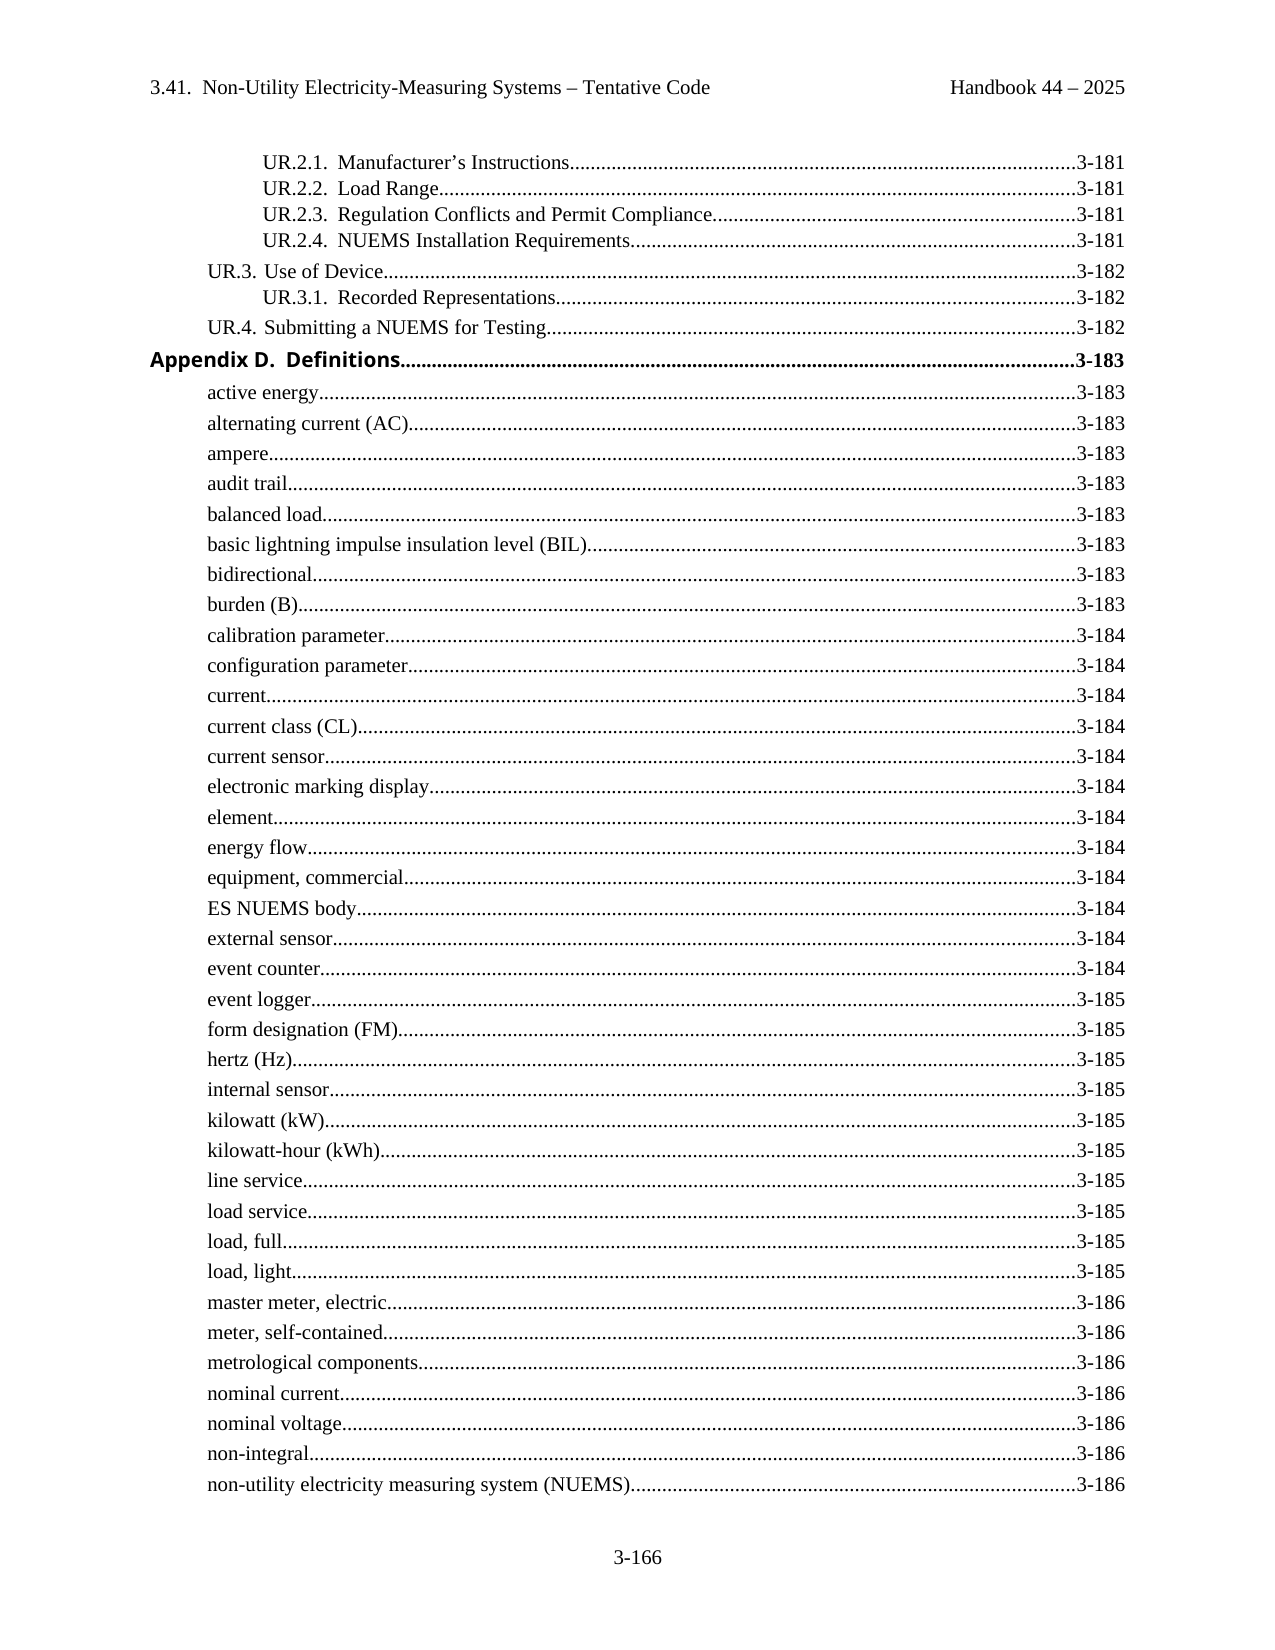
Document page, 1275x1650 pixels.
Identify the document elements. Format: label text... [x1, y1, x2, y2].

text current. 3-184 [207, 683, 1125, 707]
text UR.4. Submitting a NUEMS for Testing. 3-182 [207, 315, 1125, 339]
text UR.3. Use of Device. 3-182 [207, 259, 1125, 283]
text audit trail. 3-183 [207, 471, 1125, 495]
text balanced load. 3-183 [207, 501, 1125, 526]
text load, light. 3-185 [207, 1259, 1125, 1283]
text configuration parameter. 3-184 [207, 653, 1125, 677]
text Appendix D. Definitions 3-183 [150, 346, 1125, 374]
text line service. 3-185 [207, 1168, 1125, 1192]
text external sensor. 3-184 [207, 926, 1125, 950]
text kilowatt-hour (kWh). 3-185 [207, 1138, 1125, 1162]
text element. 3-184 [207, 804, 1125, 829]
text basic lightning impulse insulation level (BIL). 3-183 [207, 532, 1125, 556]
text event logger. 3-185 [207, 986, 1125, 1011]
text current sensor. 3-184 [207, 744, 1125, 768]
text burden (B). 3-183 [207, 592, 1125, 616]
text nominal voltage. 3-186 [207, 1411, 1125, 1435]
text ES NUEMS body. 3-184 [207, 896, 1125, 919]
text UR.2.4. NUEMS Installation Requirements. 3-181 [262, 228, 1125, 252]
text form designation (FM). 3-185 [207, 1017, 1125, 1041]
text active energy. 3-183 [207, 380, 1125, 404]
text non-integral. 3-186 [207, 1441, 1125, 1465]
text hertz (Hz). 3-185 [207, 1047, 1125, 1071]
text UR.2.3. Regulation Conflicts and Permit Compliance. 3-181 [262, 202, 1125, 226]
text event counter. 3-184 [207, 956, 1125, 980]
text alternating current (AC). 3-183 [207, 411, 1125, 434]
text non-utility electricity measuring system (NUEMS). 3-186 [207, 1471, 1125, 1496]
text calibration parameter. 3-184 [207, 623, 1125, 647]
text nominal current. 3-186 [207, 1381, 1125, 1404]
text internal sensor. 3-185 [207, 1077, 1125, 1101]
text metrological components. 3-186 [207, 1350, 1125, 1374]
text ampere. 3-183 [207, 441, 1125, 465]
text meter, self-contained. 3-186 [207, 1320, 1125, 1344]
text bidirectional. 3-183 [207, 562, 1125, 586]
text electronic marking display. 3-184 [207, 774, 1125, 798]
text current class (CL). 3-184 [207, 714, 1125, 738]
text master meter, electric. 3-186 [207, 1289, 1125, 1314]
text equipment, commercial. 3-184 [207, 865, 1125, 889]
text energy flow. 3-184 [207, 835, 1125, 859]
text UR.2.1. Manufacturer’s Instructions. 3-181 [262, 150, 1125, 174]
text load, full. 3-185 [207, 1229, 1125, 1253]
text UR.2.2. Load Range. 3-181 [262, 176, 1125, 200]
text kilowatt (kW). 3-185 [207, 1108, 1125, 1132]
text UR.3.1. Recorded Representations. 3-182 [262, 285, 1125, 309]
text load service. 3-185 [207, 1199, 1125, 1223]
